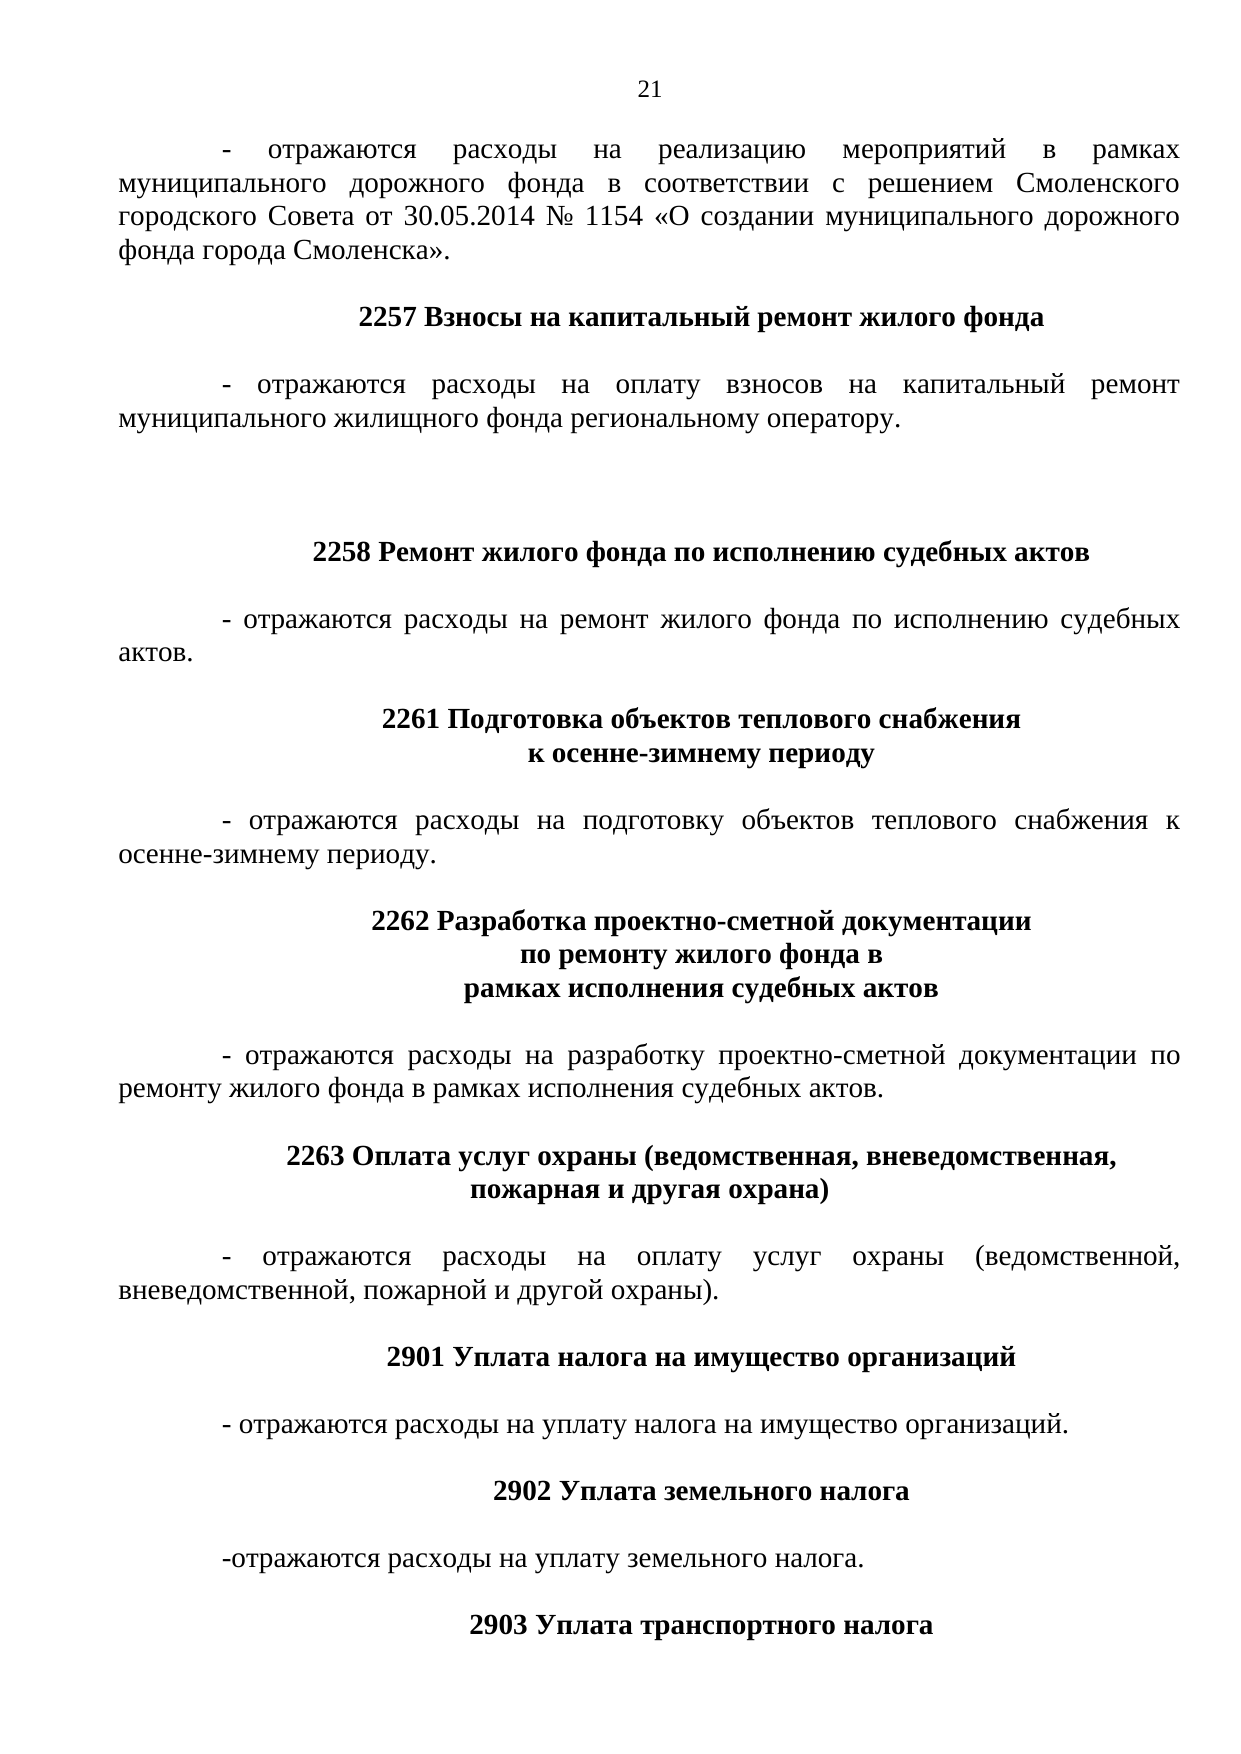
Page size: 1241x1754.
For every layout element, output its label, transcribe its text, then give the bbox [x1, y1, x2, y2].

text 2903 Уплата транспортного налога [118, 1607, 1181, 1641]
text 2901 Уплата налога на имущество организаций [118, 1339, 1181, 1372]
text 2262 Разработка проектно-сметной документации [118, 903, 1181, 936]
text 2902 Уплата земельного налога [118, 1473, 1181, 1507]
text -отражаются расходы на уплату земельного налога. [118, 1540, 1181, 1574]
text 2258 Ремонт жилого фонда по исполнению судебных актов [118, 534, 1181, 567]
text по ремонту жилого фонда в [118, 936, 1181, 970]
text - отражаются расходы на реализацию мероприятий в рамках муниципального дорожного фонда в соответствии с решением Смоленского городского Совета от 30.05.2014 № 1154 «О создании муниципального дорожного фонда города Смоленска». [118, 131, 1181, 266]
text - отражаются расходы на разработку проектно-сметной документации по ремонту жилого фонда в рамках исполнения судебных актов. [118, 1037, 1181, 1104]
text - отражаются расходы на подготовку объектов теплового снабжения к осенне-зимнему периоду. [118, 802, 1181, 869]
text 2257 Взносы на капитальный ремонт жилого фонда [118, 299, 1181, 333]
text - отражаются расходы на уплату налога на имущество организаций. [118, 1406, 1181, 1439]
text рамках исполнения судебных актов [118, 970, 1181, 1003]
text к осенне-зимнему периоду [118, 735, 1181, 769]
text 2263 Оплата услуг охраны (ведомственная, вневедомственная, пожарная и другая охрана) [118, 1138, 1181, 1205]
text 2261 Подготовка объектов теплового снабжения [118, 702, 1181, 735]
text - отражаются расходы на ремонт жилого фонда по исполнению судебных актов. [118, 601, 1181, 668]
text - отражаются расходы на оплату взносов на капитальный ремонт муниципального жилищного фонда региональному оператору. [118, 366, 1181, 433]
text - отражаются расходы на оплату услуг охраны (ведомственной, вневедомственной, пожарной и другой охраны). [118, 1238, 1181, 1305]
